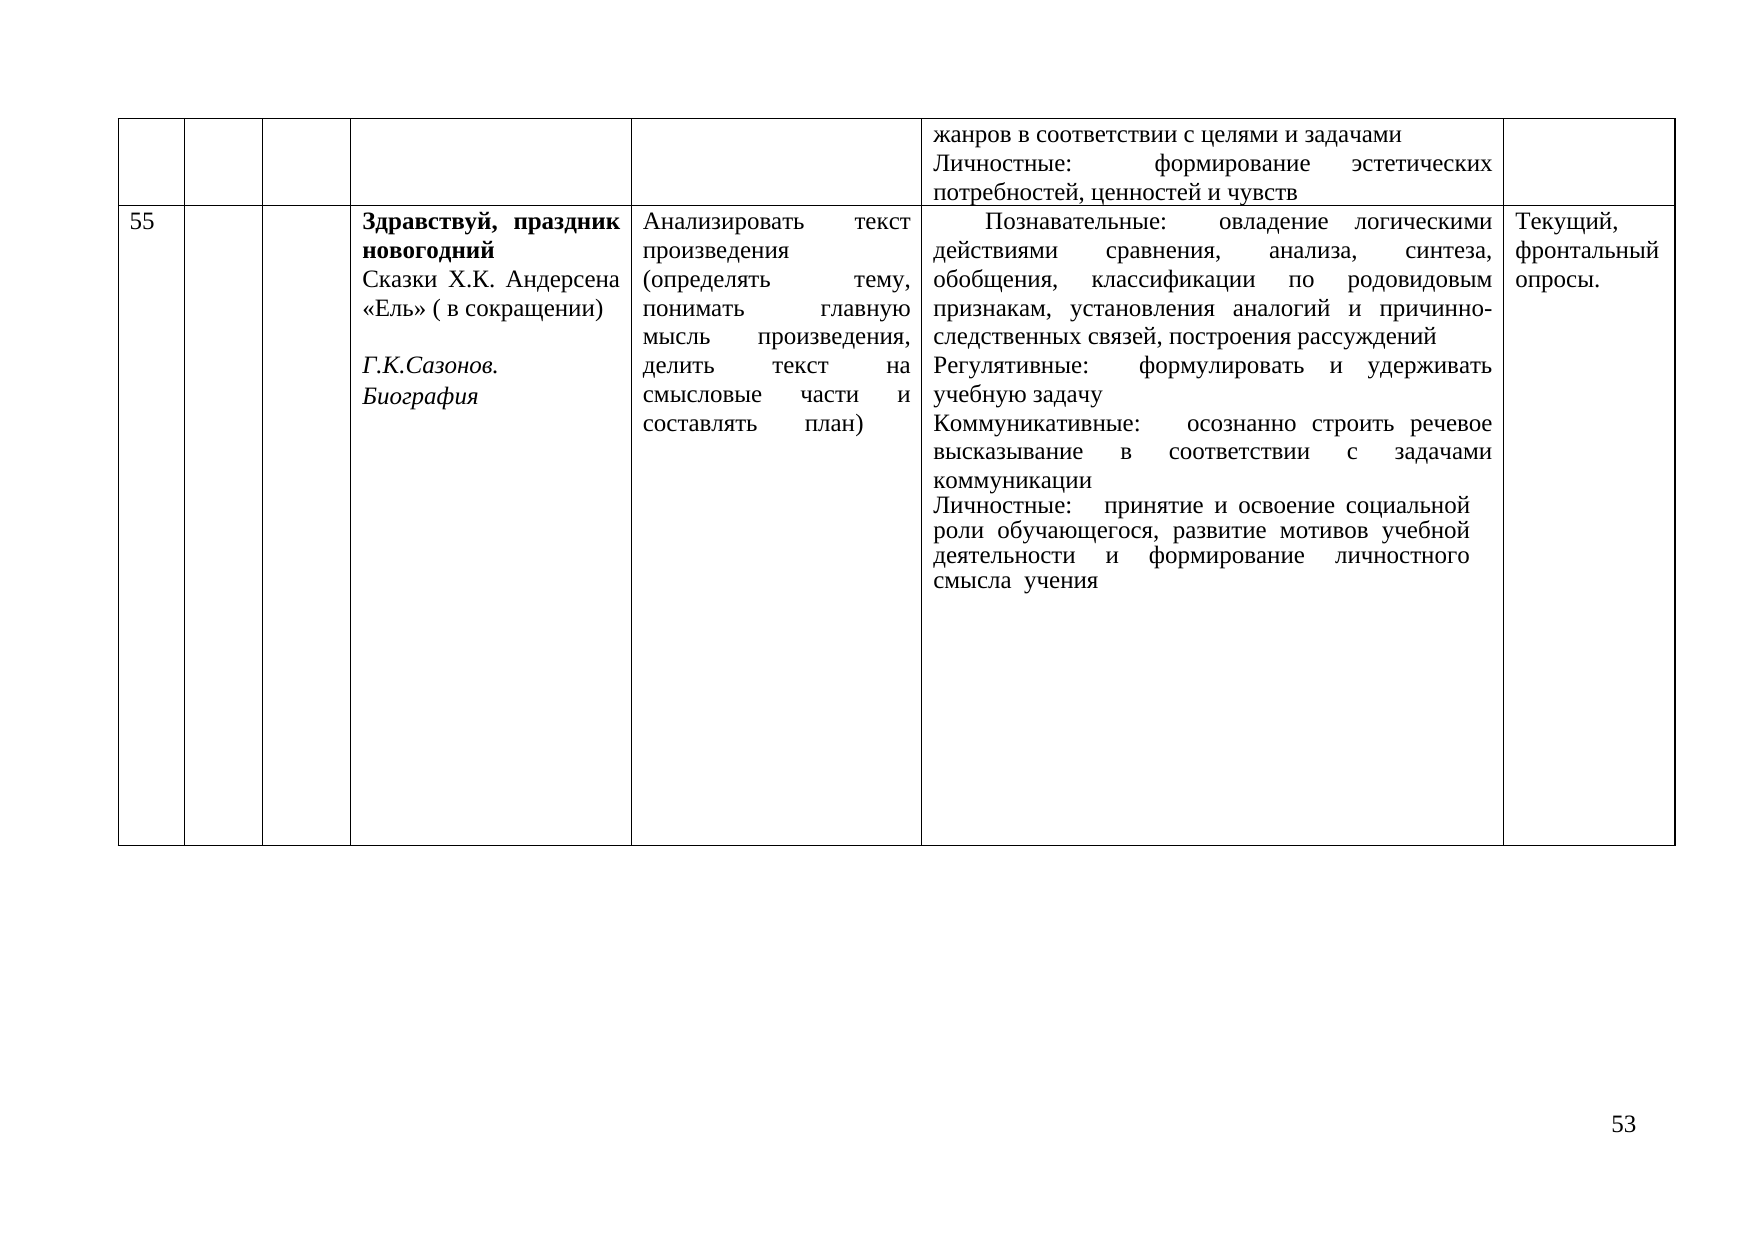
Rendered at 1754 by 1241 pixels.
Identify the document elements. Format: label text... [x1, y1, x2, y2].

table_cell Текущий, фронтальный опросы. [1504, 206, 1674, 845]
table_cell Познавательные: овладение логическими действиями сравнения, анализа, синтеза, обобщения, классификации по родовидовым признакам, установления аналогий и причинно-следственных связей, построения рассуждений Регулятивные: формулировать и удерживать учебную задачу Коммуникативные: осознанно строить речевое высказывание в соответствии с задачами коммуникации Личностные: принятие и освоение социальной роли обучающегося, развитие мотивов учебной деятельности и формирование личностного смысла учения [922, 206, 1503, 845]
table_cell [1504, 119, 1674, 205]
table_cell 55 [119, 206, 184, 845]
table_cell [922, 119, 1503, 205]
table_cell [185, 206, 262, 845]
table_cell [263, 119, 350, 205]
table_cell Здравствуй, праздник новогодний Сказки Х.К. Андерсена «Ель» ( в сокращении) Г.К.Сазонов. Биография [351, 206, 631, 845]
table_cell Анализировать текст произведения (определять тему, понимать главную мысль произведения, делить текст на смысловые части и составлять план) [632, 206, 921, 845]
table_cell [351, 119, 631, 205]
table_cell 54 [119, 119, 184, 205]
table_cell [185, 119, 262, 205]
table_cell [263, 206, 350, 845]
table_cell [632, 119, 921, 205]
